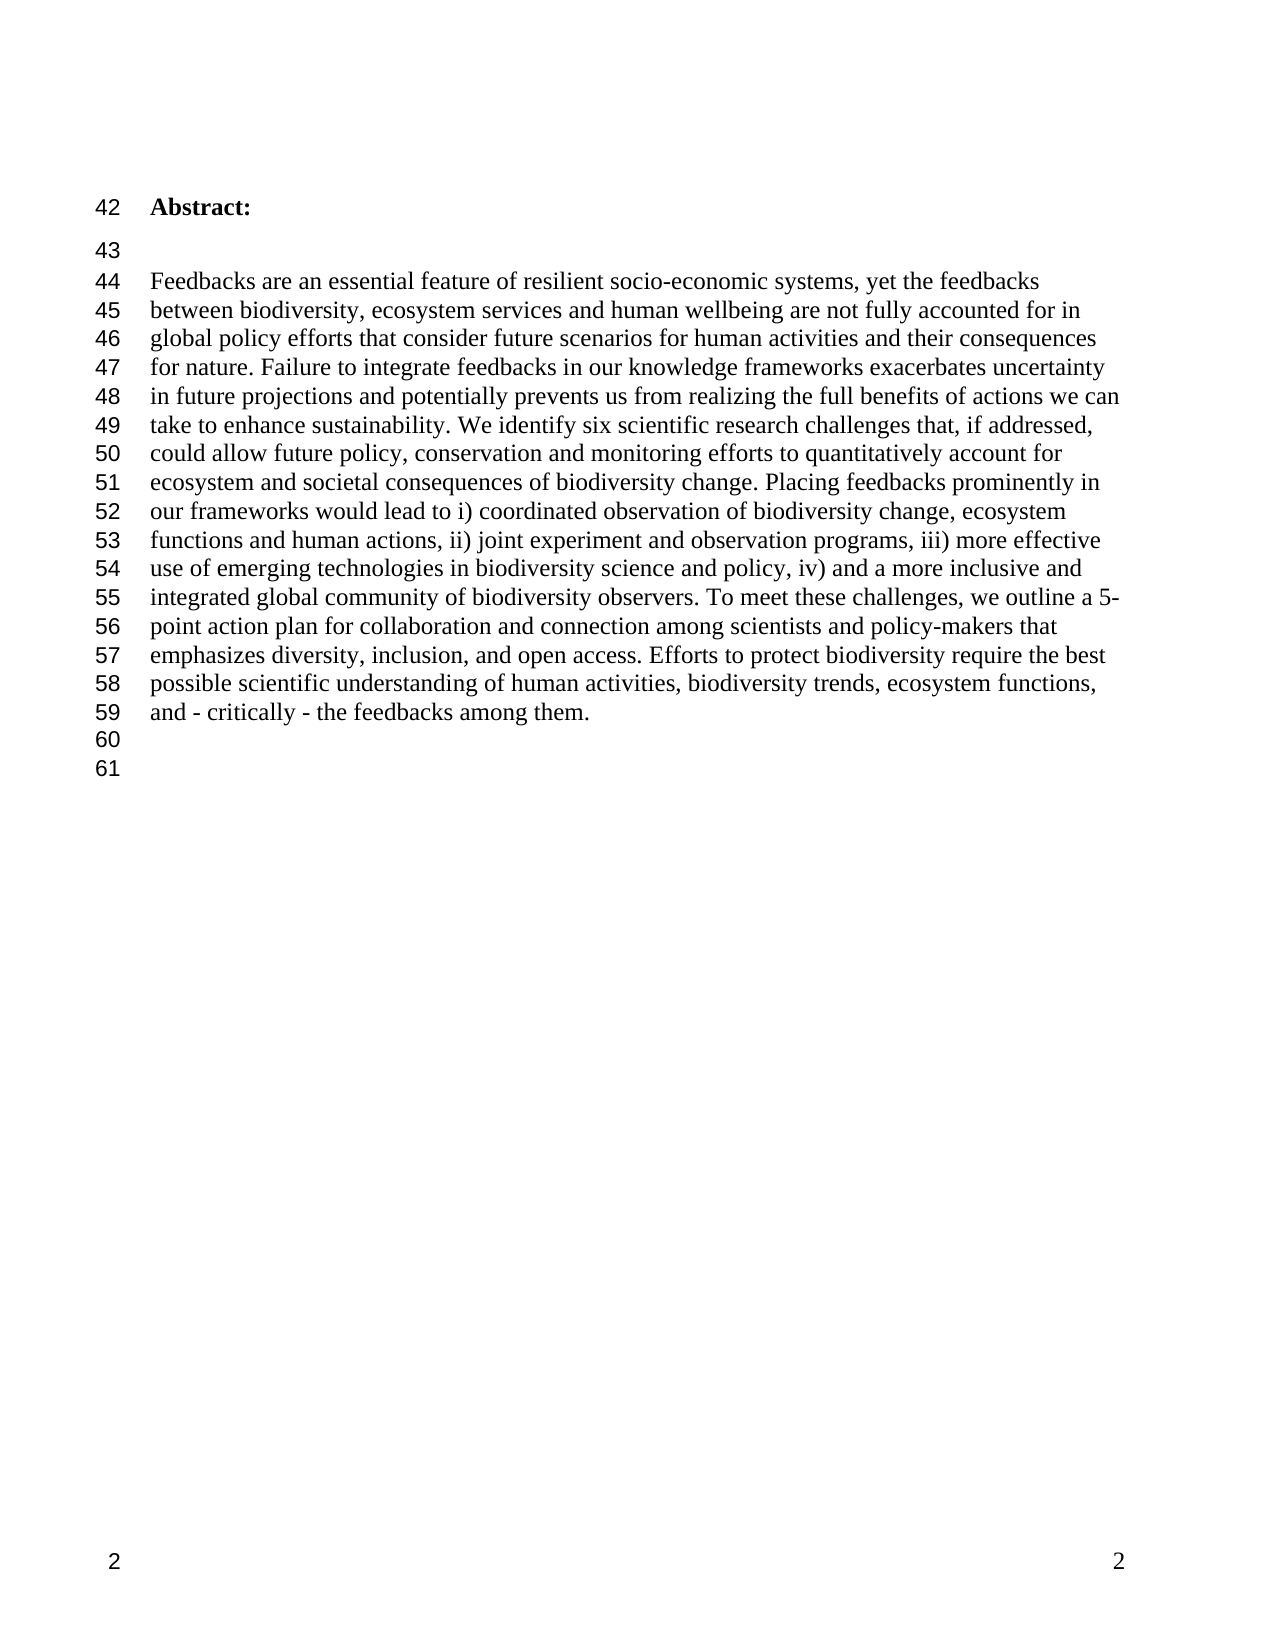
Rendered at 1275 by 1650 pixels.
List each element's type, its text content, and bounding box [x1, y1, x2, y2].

subtitle Abstract: [150, 192, 1125, 220]
text Feedbacks are an essential feature of resilient socio-economic systems, yet the feedbacks between biodiversity, ecosystem services and human wellbeing are not fully accounted for in global policy efforts that consider future scenarios for human activities and their consequences for nature. Failure to integrate feedbacks in our knowledge frameworks exacerbates uncertainty in future projections and potentially prevents us from realizing the full benefits of actions we can take to enhance sustainability. We identify six scientific research challenges that, if addressed, could allow future policy, conservation and monitoring efforts to quantitatively account for ecosystem and societal consequences of biodiversity change. Placing feedbacks prominently in our frameworks would lead to i) coordinated observation of biodiversity change, ecosystem functions and human actions, ii) joint experiment and observation programs, iii) more effective use of emerging technologies in biodiversity science and policy, iv) and a more inclusive and integrated global community of biodiversity observers. To meet these challenges, we outline a 5-point action plan for collaboration and connection among scientists and policy-makers that emphasizes diversity, inclusion, and open access. Efforts to protect biodiversity require the best possible scientific understanding of human activities, biodiversity trends, ecosystem functions, and - critically - the feedbacks among them. [150, 266, 1125, 726]
